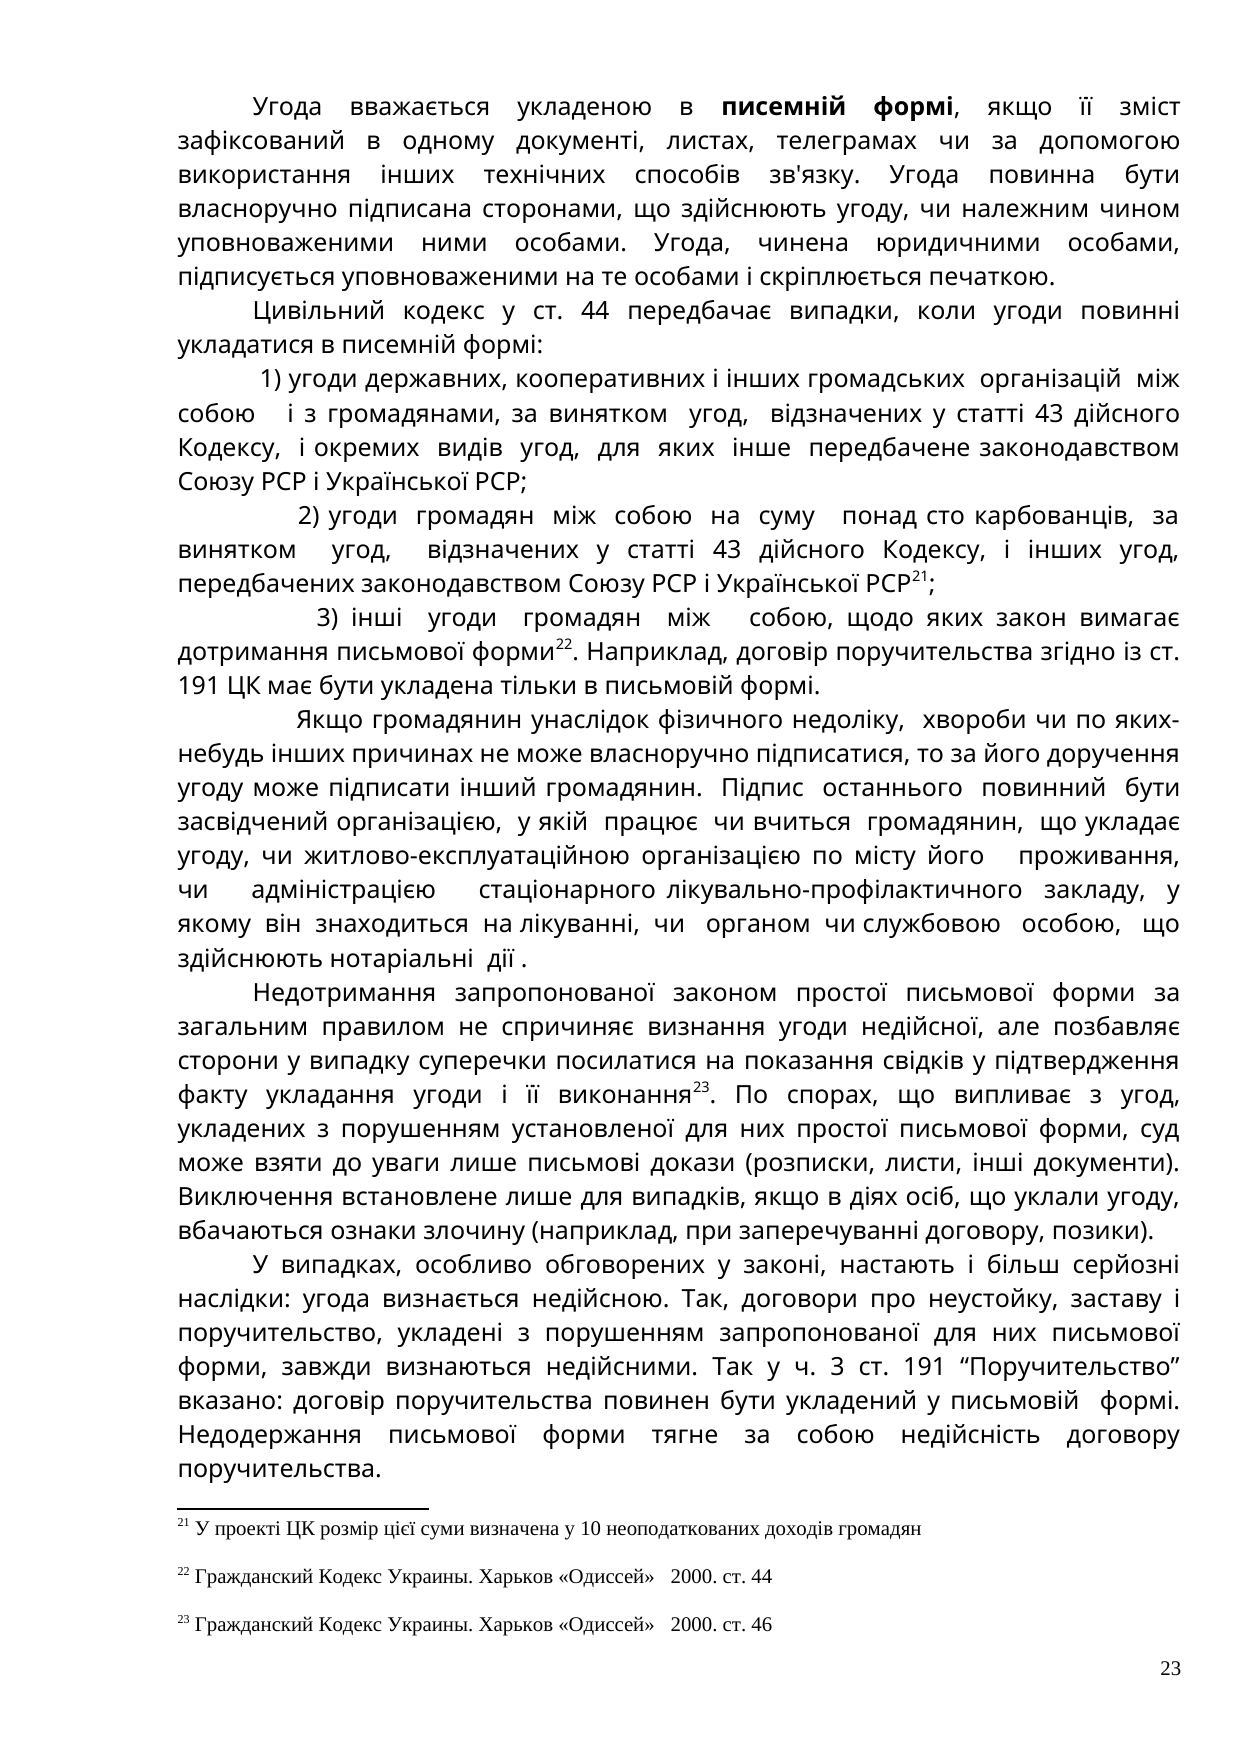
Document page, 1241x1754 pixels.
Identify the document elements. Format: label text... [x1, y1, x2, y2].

text Угода вважається укладеною в писемній формі, якщо її зміст зафіксований в одному документі, листах, телеграмах чи за допомогою використання інших технічних способів зв'язку. Угода повинна бути власноручно підписана сторонами, що здійснюють угоду, чи належним чином уповноваженими ними особами. Угода, чинена юридичними особами, підписується уповноваженими на те особами і скріплюється печаткою. [177, 89, 1181, 293]
text Якщо громадянин унаслідок фізичного недоліку, хвороби чи по яких-небудь інших причинах не може власноручно підписатися, то за його доручення угоду може підписати інший громадянин. Підпис останнього повинний бути засвідчений організацією, у якій працює чи вчиться громадянин, що укладає угоду, чи житлово-експлуатаційною організацією по місту його проживання, чи адміністрацією стаціонарного лікувально-профілактичного закладу, у якому він знаходиться на лікуванні, чи органом чи службовою особою, що здійснюють нотаріальні дії . [177, 702, 1181, 974]
text 1) угоди державних, кооперативних і інших громадських організацій між собою і з громадянами, за винятком угод, відзначених у статті 43 дійсного Кодексу, і окремих видів угод, для яких інше передбачене законодавством Союзу РСР і Української РСР; [177, 361, 1181, 497]
text 3) інші угоди громадян між собою, щодо яких закон вимагає дотримання письмової форми. Наприклад, договір поручительства згідно із ст. 191 ЦК має бути укладена тільки в письмовій формі. [177, 599, 1181, 702]
text 2) угоди громадян між собою на суму понад сто карбованців, за винятком угод, відзначених у статті 43 дійсного Кодексу, і інших угод, передбачених законодавством Союзу РСР і Української РСР; [177, 497, 1181, 599]
text У випадках, особливо обговорених у законі, настають і більш серйозні наслідки: угода визнається недійсною. Так, договори про неустойку, заставу і поручительство, укладені з порушенням запропонованої для них письмової форми, завжди визнаються недійсними. Так у ч. 3 ст. 191 “Поручительство” вказано: договір поручительства повинен бути укладений у письмовій формі. Недодержання письмової форми тягне за собою недійсність договору поручительства. [177, 1247, 1181, 1485]
text Цивільний кодекс у ст. 44 передбачає випадки, коли угоди повинні укладатися в писемній формі: [177, 293, 1181, 361]
text Недотримання запропонованої законом простої письмової форми за загальним правилом не спричиняє визнання угоди недійсної, але позбавляє сторони у випадку суперечки посилатися на показання свідків у підтвердження факту укладання угоди і її виконання. По спорах, що випливає з угод, укладених з порушенням установленої для них простої письмової форми, суд може взяти до уваги лише письмові докази (розписки, листи, інші документи). Виключення встановлене лише для випадків, якщо в діях осіб, що уклали угоду, вбачаються ознаки злочину (наприклад, при заперечуванні договору, позики). [177, 974, 1181, 1247]
